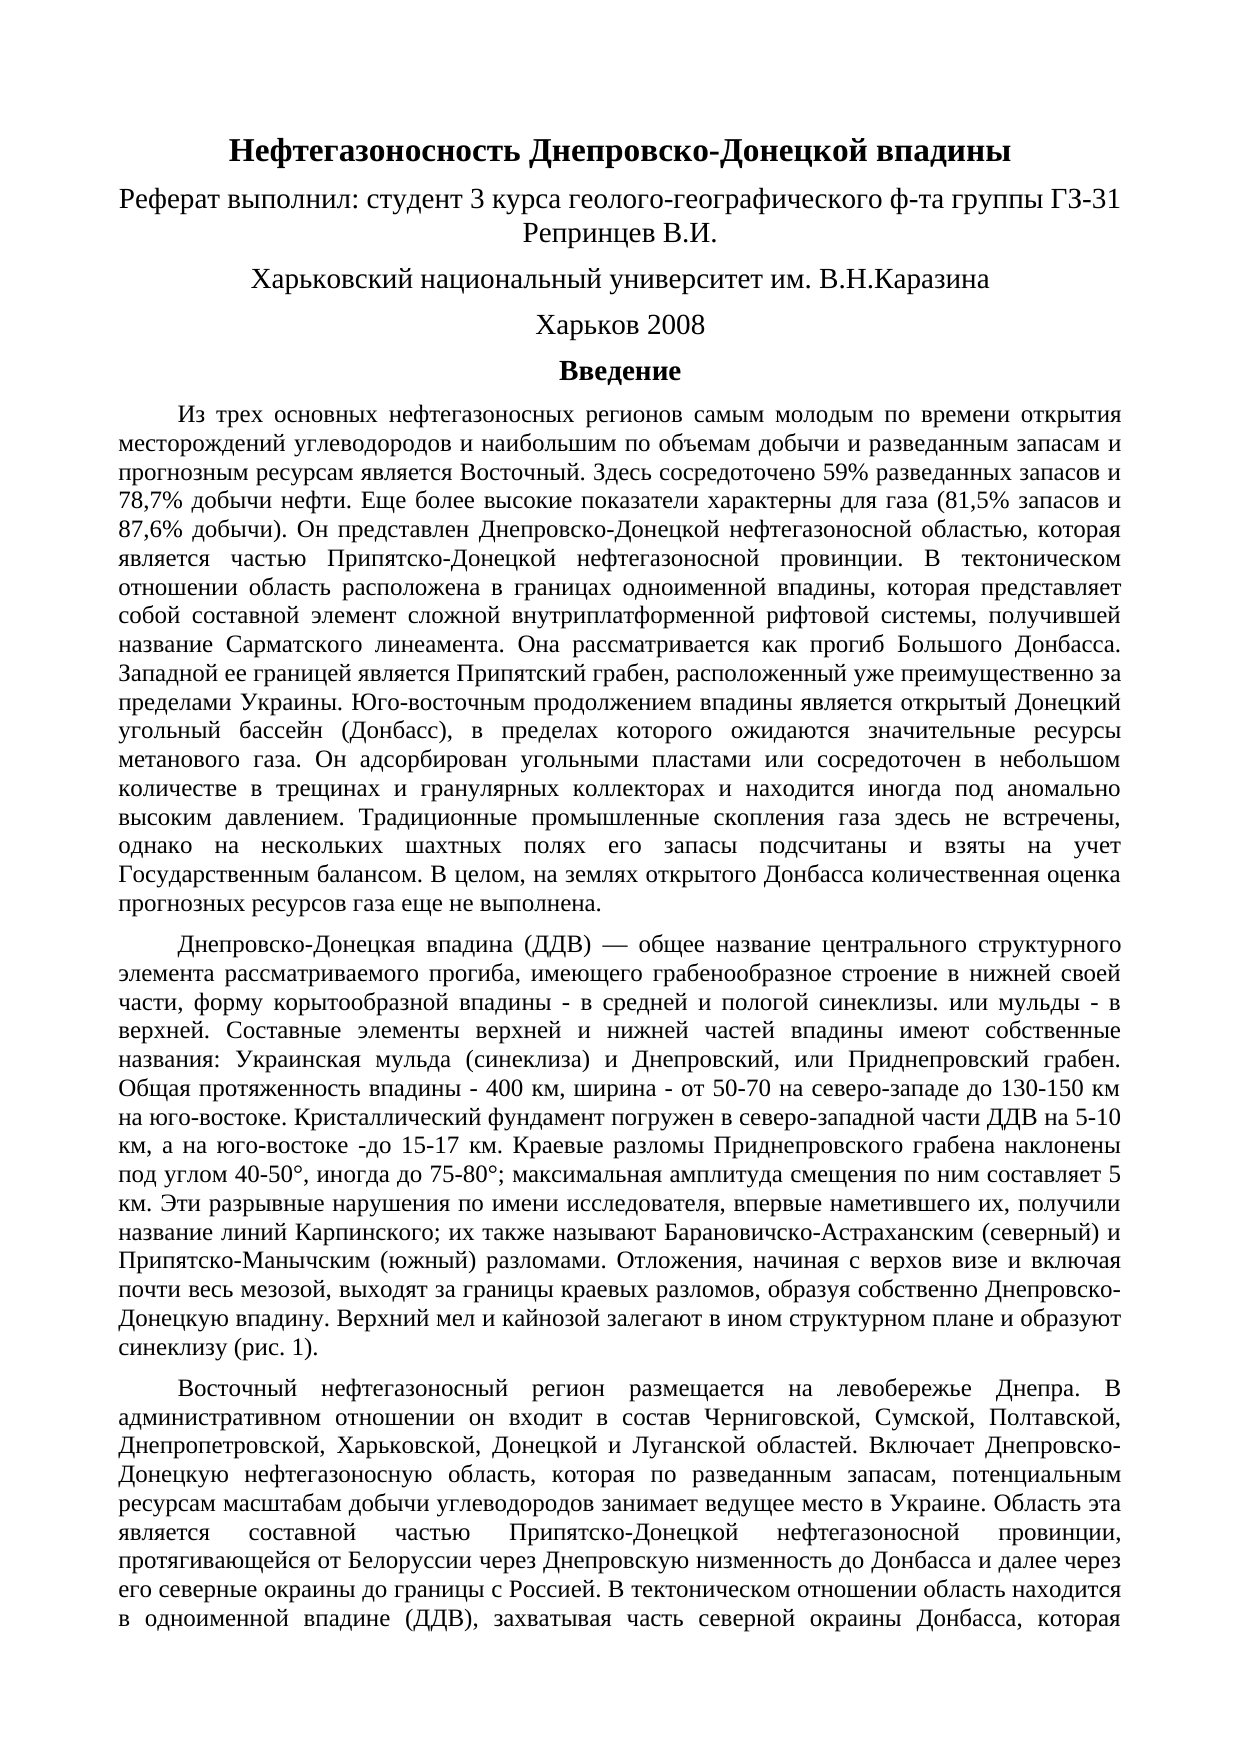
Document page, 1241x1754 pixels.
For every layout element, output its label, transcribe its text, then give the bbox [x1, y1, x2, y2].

text Реферат выполнил: студент 3 курса геолого-географического ф-та группы ГЗ-31 Репринцев В.И. [118, 181, 1122, 248]
text Харьковский национальный университет им. В.Н.Каразина [118, 261, 1122, 294]
text Из трех основных нефтегазоносных регионов самым молодым по времени открытия месторождений углеводородов и наибольшим по объемам добычи и разведанным запасам и прогнозным ресурсам является Восточный. Здесь сосредоточено 59% разведанных запасов и 78,7% добычи нефти. Еще более высокие показатели характерны для газа (81,5% запасов и 87,6% добычи). Он представлен Днепровско-Донецкой нефтегазоносной областью, которая является частью Припятско-Донецкой нефтегазоносной провинции. В тектоническом отношении область расположена в границах одноименной впадины, которая представляет собой составной элемент сложной внутриплатформенной рифтовой системы, получившей название Сарматского линеамента. Она рассматривается как прогиб Большого Донбасса. Западной ее границей является Припятский грабен, расположенный уже преимущественно за пределами Украины. Юго-восточным продолжением впадины является открытый Донецкий угольный бассейн (Донбасс), в пределах которого ожидаются значительные ресурсы метанового газа. Он адсорбирован угольными пластами или сосредоточен в небольшом количестве в трещинах и гранулярных коллекторах и находится иногда под аномально высоким давлением. Традиционные промышленные скопления газа здесь не встречены, однако на нескольких шахтных полях его запасы подсчитаны и взяты на учет Государственным балансом. В целом, на землях открытого Донбасса количественная оценка прогнозных ресурсов газа еще не выполнена. [118, 399, 1122, 917]
text Днепровско-Донецкая впадина (ДДВ) — общее название центрального структурного элемента рассматриваемого прогиба, имеющего грабенообразное строение в нижней своей части, форму корытообразной впадины - в средней и пологой синеклизы. или мульды - в верхней. Составные элементы верхней и нижней частей впадины имеют собственные названия: Украинская мульда (синеклиза) и Днепровский, или Приднепровский грабен. Общая протяженность впадины - 400 км, ширина - от 50-70 на северо-западе до 130-150 км на юго-востоке. Кристаллический фундамент погружен в северо-западной части ДДВ на 5-10 км, а на юго-востоке -до 15-17 км. Краевые разломы Приднепровского грабена наклонены под углом 40-50°, иногда до 75-80°; максимальная амплитуда смещения по ним составляет 5 км. Эти разрывные нарушения по имени исследователя, впервые наметившего их, получили название линий Карпинского; их также называют Барановичско-Астраханским (северный) и Припятско-Манычским (южный) разломами. Отложения, начиная с верхов визе и включая почти весь мезозой, выходят за границы краевых разломов, образуя собственно Днепровско-Донецкую впадину. Верхний мел и кайнозой залегают в ином структурном плане и образуют синеклизу (рис. 1). [118, 929, 1122, 1360]
text Харьков 2008 [118, 307, 1122, 341]
text Введение [118, 353, 1122, 387]
text Нефтегазоносность Днепровско-Донецкой впадины [118, 131, 1122, 169]
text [118, 1373, 1122, 1632]
